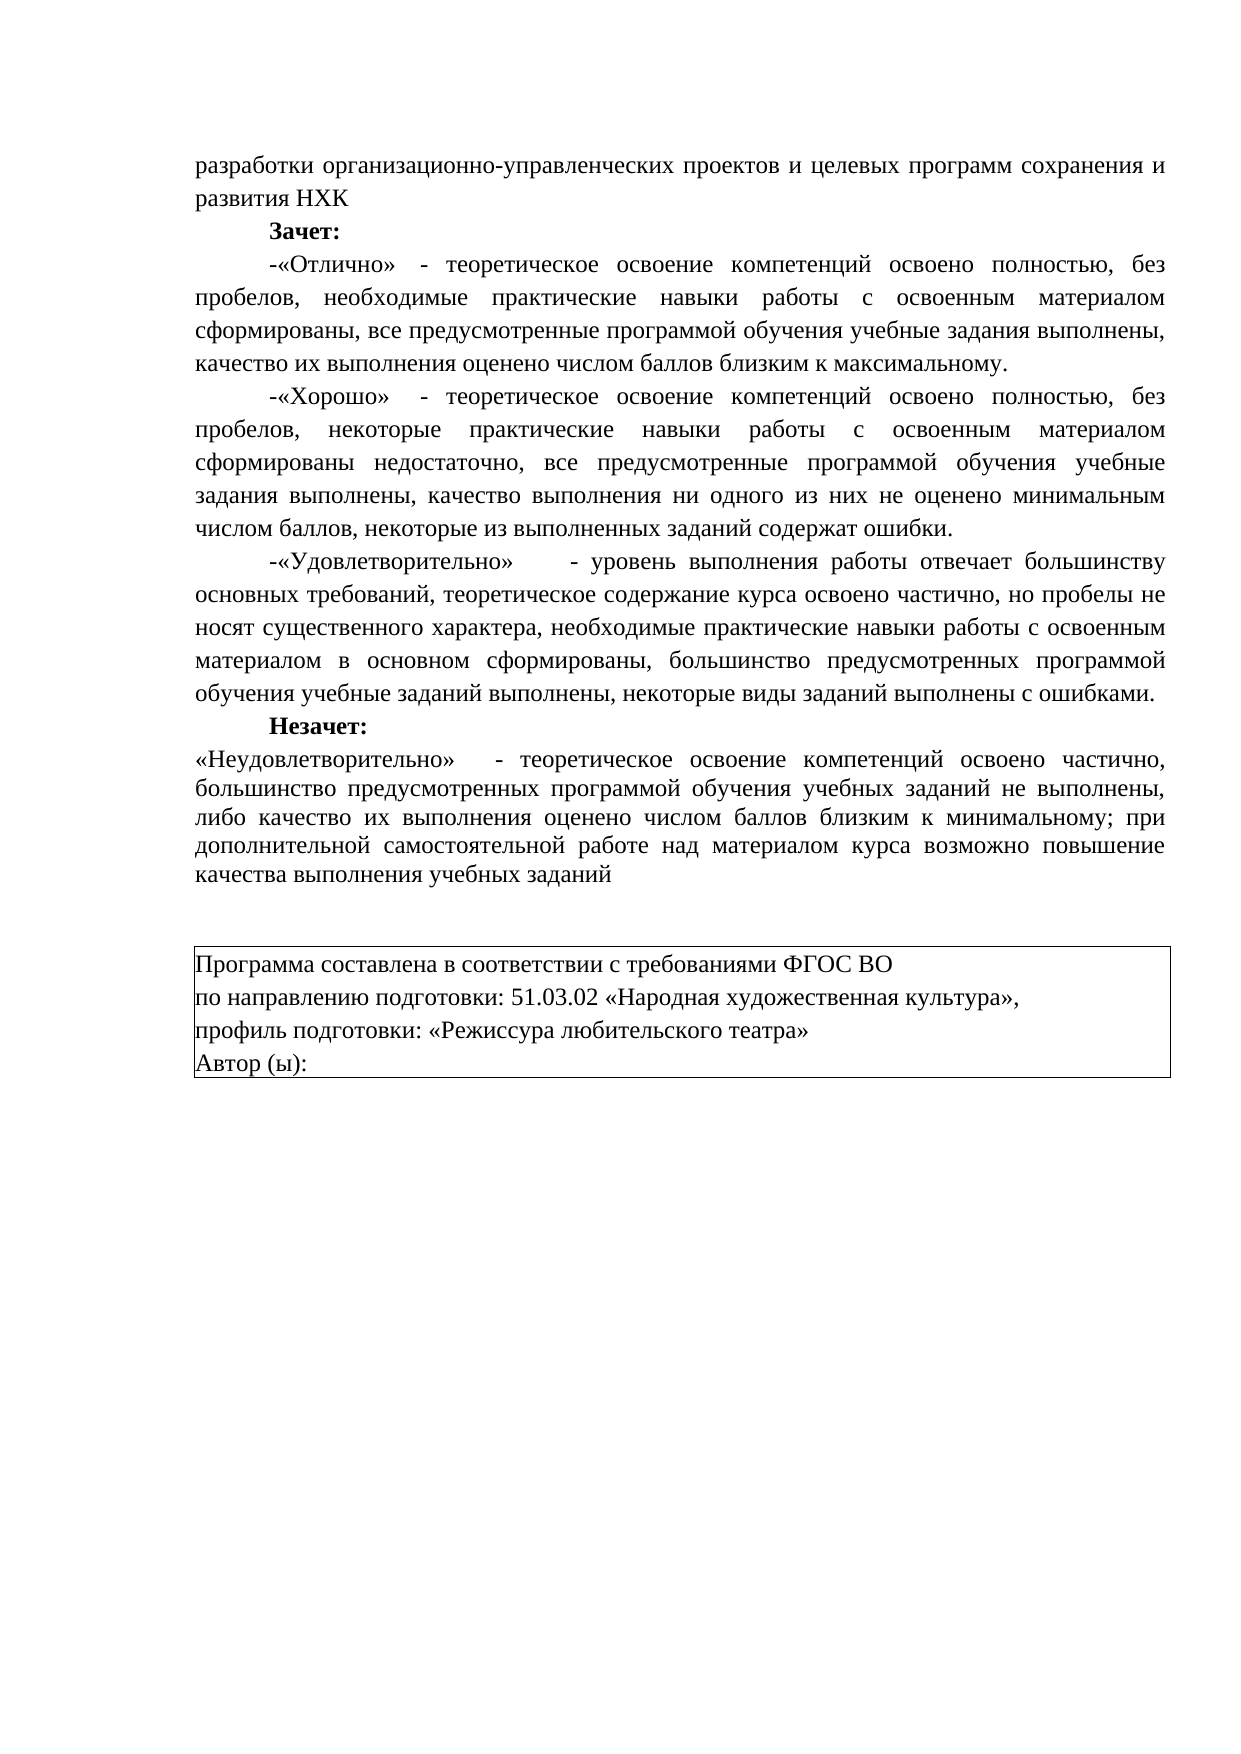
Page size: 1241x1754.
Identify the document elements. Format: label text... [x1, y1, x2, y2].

text -«Отлично» - теоретическое освоение компетенций освоено полностью, без пробелов, необходимые практические навыки работы с освоенным материалом сформированы, все предусмотренные программой обучения учебные задания выполнены, качество их выполнения оценено числом баллов близким к максимальному. [195, 249, 1166, 377]
text «Неудовлетворительно» - теоретическое освоение компетенций освоено частично, большинство предусмотренных программой обучения учебных заданий не выполнены, либо качество их выполнения оценено числом баллов близким к минимальному; при дополнительной самостоятельной работе над материалом курса возможно повышение качества выполнения учебных заданий [195, 744, 1166, 888]
text Зачет: [195, 216, 1166, 245]
text Программа составлена в соответствии с требованиями ФГОС ВО [195, 947, 1170, 977]
text -«Удовлетворительно» - уровень выполнения работы отвечает большинству основных требований, теоретическое содержание курса освоено частично, но пробелы не носят существенного характера, необходимые практические навыки работы с освоенным материалом в основном сформированы, большинство предусмотренных программой обучения учебные заданий выполнены, некоторые виды заданий выполнены с ошибками. [195, 546, 1166, 707]
text Автор (ы): [195, 1045, 1170, 1077]
text по направлению подготовки: 51.03.02 «Народная художественная культура», [195, 979, 1170, 1011]
text -«Хорошо» - теоретическое освоение компетенций освоено полностью, без пробелов, некоторые практические навыки работы с освоенным материалом сформированы недостаточно, все предусмотренные программой обучения учебные задания выполнены, качество выполнения ни одного из них не оценено минимальным числом баллов, некоторые из выполненных заданий содержат ошибки. [195, 381, 1166, 542]
text профиль подготовки: «Режиссура любительского театра» [195, 1012, 1170, 1043]
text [195, 150, 1166, 212]
text Незачет: [195, 711, 1166, 740]
